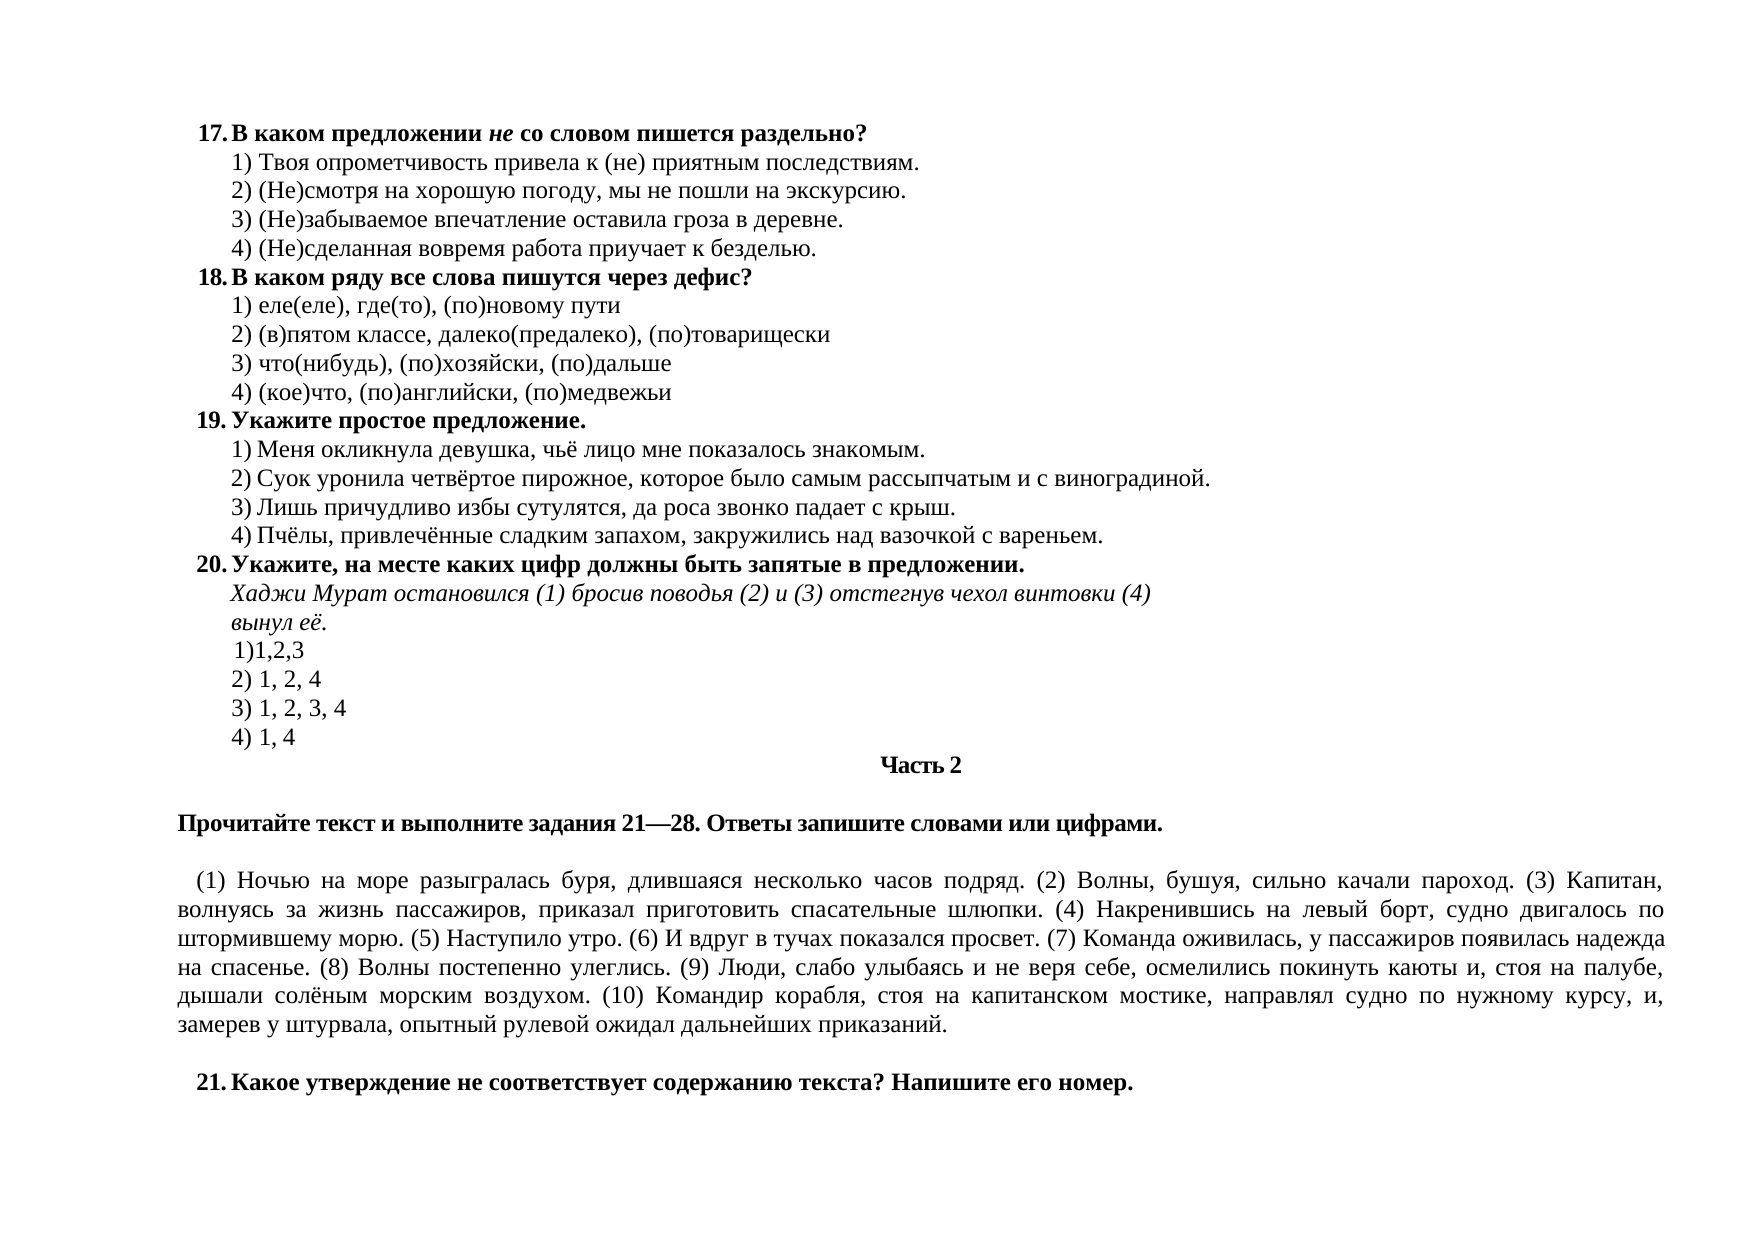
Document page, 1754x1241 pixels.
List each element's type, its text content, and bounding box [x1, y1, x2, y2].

list (Не)забываемое впечатление оставила гроза в деревне. [231, 204, 1665, 233]
list Твоя опрометчивость привела к (не) приятным последствиям. [231, 147, 1665, 176]
list Суок уронила четвёртое пирожное, которое было самым рассыпчатым и с виноградиной. [231, 463, 1665, 492]
list (Не)сделанная вовремя работа приучает к безделью. [231, 233, 1665, 262]
text 1)1,2,3 [233, 636, 1665, 664]
list Меня окликнула девушка, чьё лицо мне показалось знакомым. [231, 434, 1665, 463]
list Лишь причудливо избы сутулятся, да роса звонко падает с крыш. [231, 492, 1665, 521]
list 1, 4 [231, 722, 1665, 751]
text 20. Укажите, на месте каких цифр должны быть запятые в предложении. [196, 549, 1665, 578]
text вынул её. [231, 607, 1665, 636]
text 17. В каком предложении не со словом пишется раздельно? [198, 118, 1665, 147]
text 4) (кое)что, (по)английски, (по)медвежьи [198, 377, 1665, 406]
text 19. Укажите простое предложение. [196, 406, 1665, 434]
text 18. В каком ряду все слова пишутся через дефис? [198, 262, 1665, 291]
text 3) что(нибудь), (по)хозяйски, (по)дальше [198, 348, 1665, 377]
text (1) Ночью на море разыгралась буря, длившаяся несколько часов подряд. (2) Волны, бушуя, сильно качали пароход. (3) Капитан, волнуясь за жизнь пассажиров, приказал приготовить спасательные шлюпки. (4) Накренившись на левый борт, судно двигалось по штормившему морю. (5) Наступило утро. (6) И вдруг в тучах показался просвет. (7) Команда оживилась, у пассажиров появилась надежда на спасенье. (8) Волны постепенно улеглись. (9) Люди, слабо улыбаясь и не веря себе, осмелились покинуть каюты и, стоя на палубе, дышали солёным морским воздухом. (10) Командир корабля, стоя на капитанском мостике, направлял судно по нужному курсу, и, замерев у штурвала, опытный рулевой ожидал дальнейших приказаний. [177, 866, 1665, 1038]
list Пчёлы, привлечённые сладким запахом, закружились над вазочкой с вареньем. [231, 521, 1665, 549]
text Часть 2 [177, 751, 1665, 779]
text Прочитайте текст и выполните задания 21—28. Ответы запишите словами или цифрами. [177, 808, 1665, 837]
list 1, 2, 4 [231, 664, 1665, 693]
text 2) (в)пятом классе, далеко(предалеко), (по)товарищески [198, 319, 1665, 348]
list (Не)смотря на хорошую погоду, мы не пошли на экскурсию. [231, 176, 1665, 204]
text Хаджи Мурат остановился (1) бросив поводья (2) и (3) отстегнув чехол винтовки (4) [230, 578, 1665, 607]
text 21. Какое утверждение не соответствует содержанию текста? Напишите его номер. [196, 1067, 1665, 1096]
list 1, 2, 3, 4 [231, 693, 1665, 722]
text 1) еле(еле), где(то), (по)новому пути [198, 291, 1665, 319]
